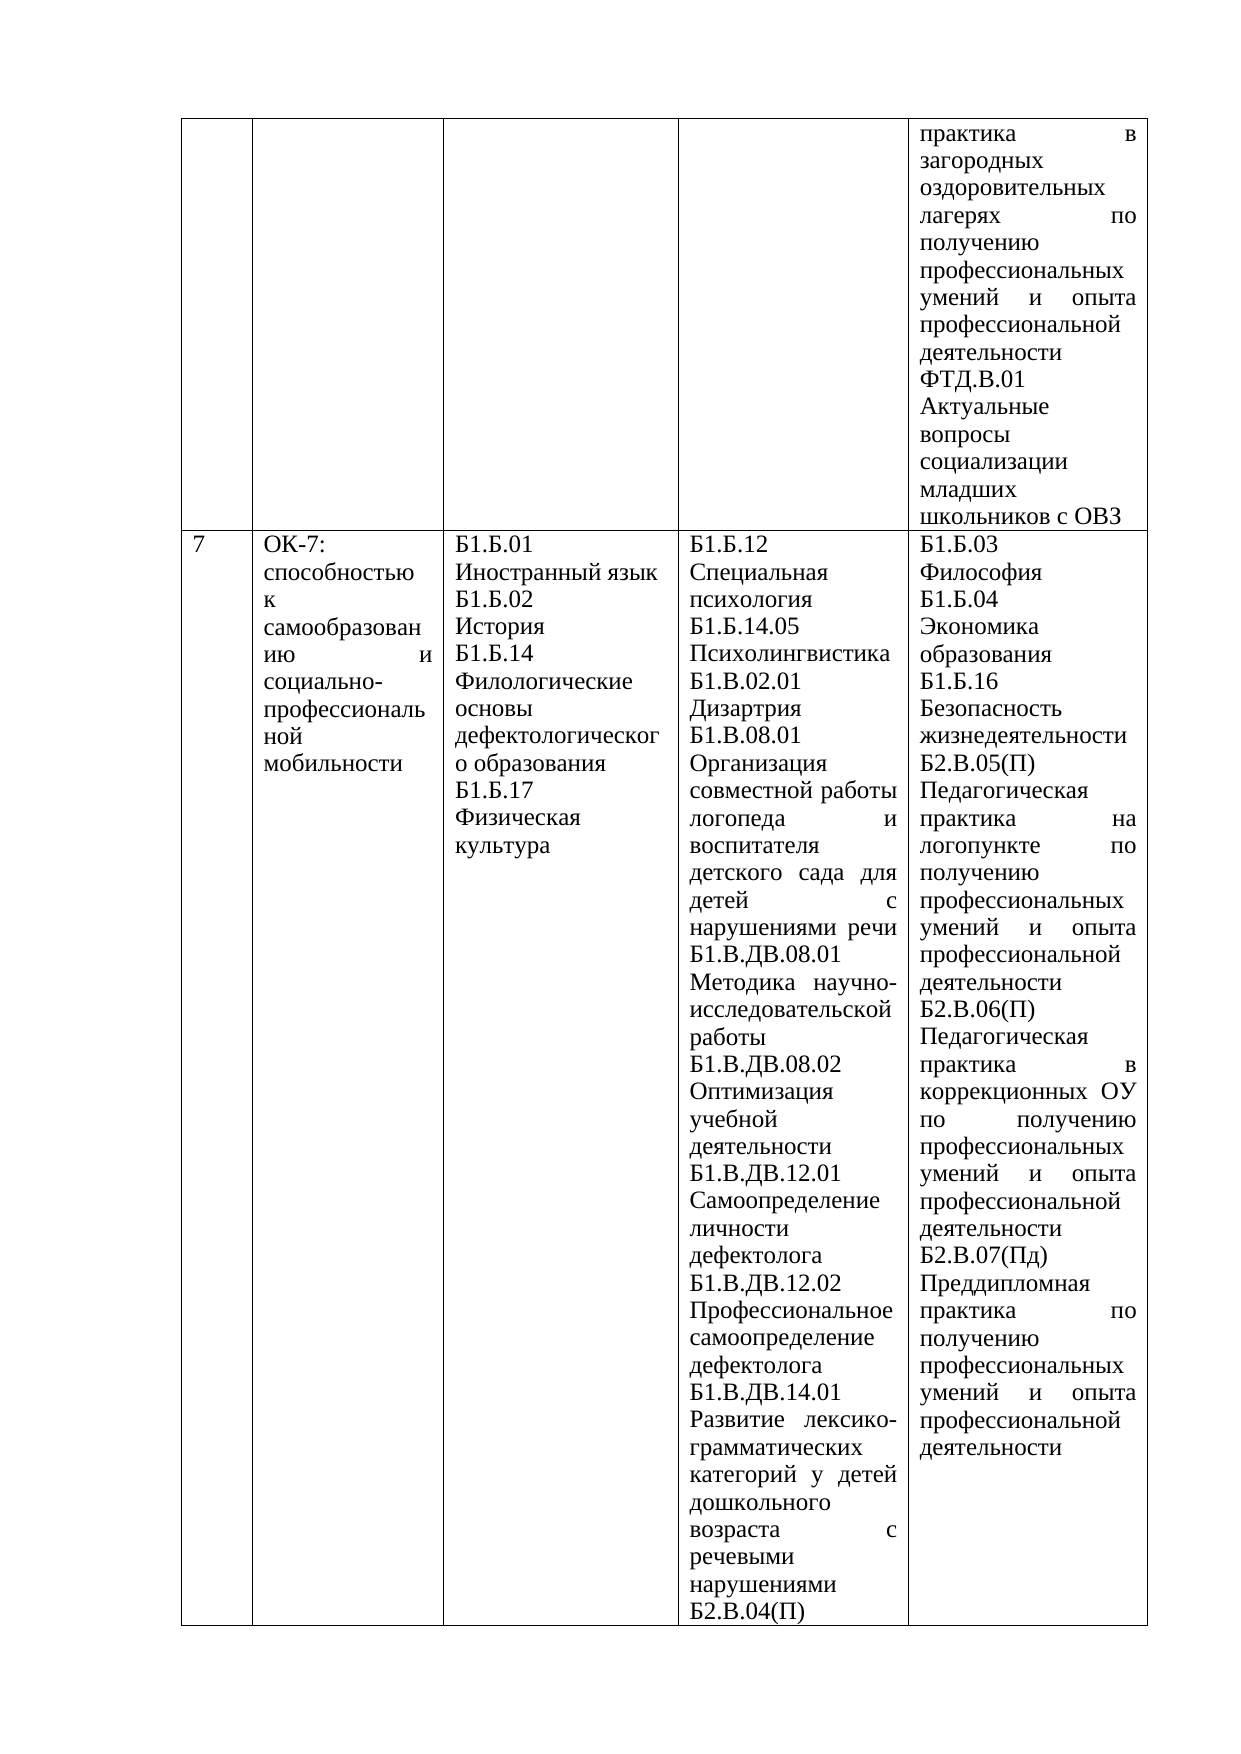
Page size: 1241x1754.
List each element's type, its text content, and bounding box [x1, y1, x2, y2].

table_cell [679, 531, 908, 1625]
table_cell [909, 119, 1147, 530]
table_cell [679, 119, 908, 530]
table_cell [253, 119, 443, 530]
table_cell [253, 531, 443, 1625]
table_cell 6 [182, 119, 252, 530]
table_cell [444, 531, 678, 1625]
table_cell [909, 531, 1147, 1625]
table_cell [444, 119, 678, 530]
table_cell 7 [182, 531, 252, 1625]
